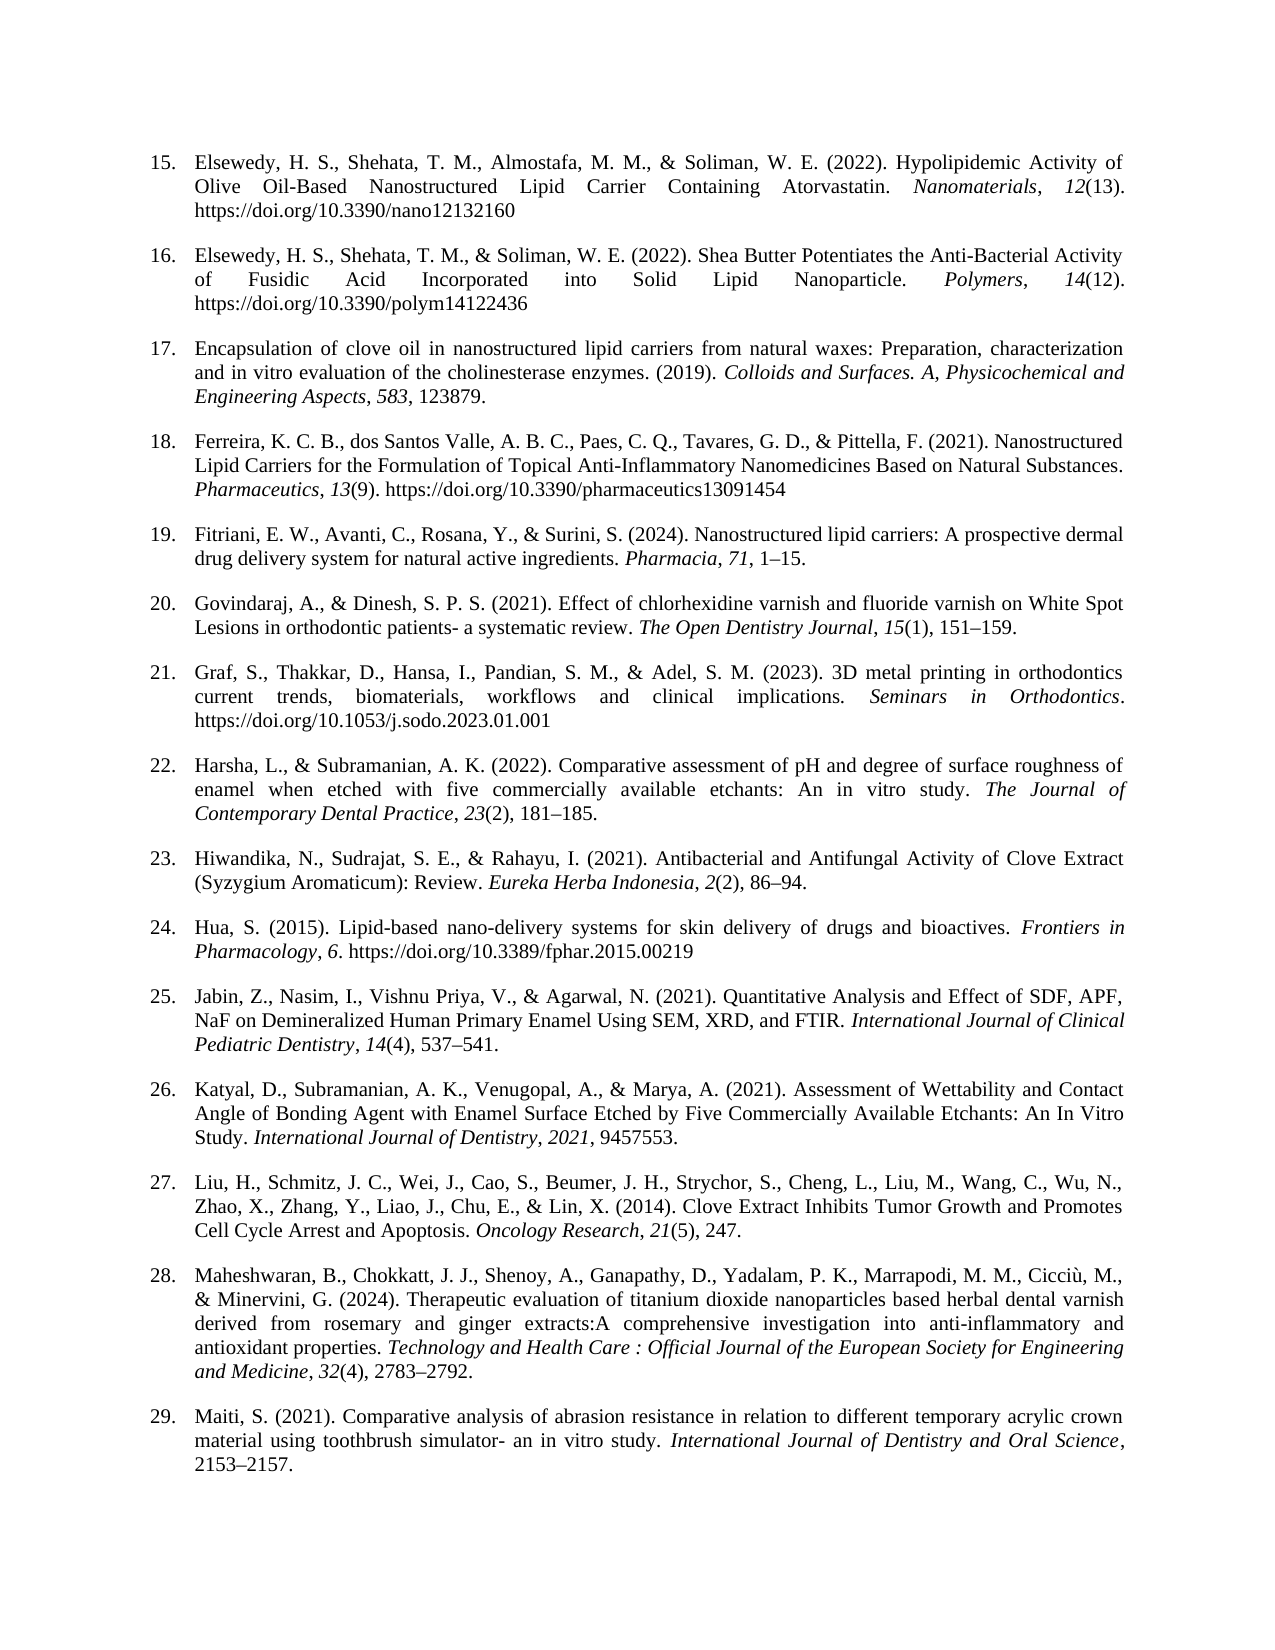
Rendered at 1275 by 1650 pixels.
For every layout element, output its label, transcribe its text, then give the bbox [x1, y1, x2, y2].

text Maiti, S. (2021). Comparative analysis of abrasion resistance in relation to different temporary acrylic crown material using toothbrush simulator- an in vitro study. International Journal of Dentistry and Oral Science, 2153–2157. [150, 1404, 1125, 1476]
text Govindaraj, A., & Dinesh, S. P. S. (2021). Effect of chlorhexidine varnish and fluoride varnish on White Spot Lesions in orthodontic patients- a systematic review. The Open Dentistry Journal, 15(1), 151–159. [150, 591, 1125, 639]
text Harsha, L., & Subramanian, A. K. (2022). Comparative assessment of pH and degree of surface roughness of enamel when etched with five commercially available etchants: An in vitro study. The Journal of Contemporary Dental Practice, 23(2), 181–185. [150, 753, 1125, 825]
text Liu, H., Schmitz, J. C., Wei, J., Cao, S., Beumer, J. H., Strychor, S., Cheng, L., Liu, M., Wang, C., Wu, N., Zhao, X., Zhang, Y., Liao, J., Chu, E., & Lin, X. (2014). Clove Extract Inhibits Tumor Growth and Promotes Cell Cycle Arrest and Apoptosis. Oncology Research, 21(5), 247. [150, 1170, 1125, 1242]
text Hiwandika, N., Sudrajat, S. E., & Rahayu, I. (2021). Antibacterial and Antifungal Activity of Clove Extract (Syzygium Aromaticum): Review. Eureka Herba Indonesia, 2(2), 86–94. [150, 846, 1125, 894]
text Graf, S., Thakkar, D., Hansa, I., Pandian, S. M., & Adel, S. M. (2023). 3D metal printing in orthodontics current trends, biomaterials, workflows and clinical implications. Seminars in Orthodontics. https://doi.org/10.1053/j.sodo.2023.01.001 [150, 660, 1125, 732]
text Maheshwaran, B., Chokkatt, J. J., Shenoy, A., Ganapathy, D., Yadalam, P. K., Marrapodi, M. M., Cicciù, M., & Minervini, G. (2024). Therapeutic evaluation of titanium dioxide nanoparticles based herbal dental varnish derived from rosemary and ginger extracts:A comprehensive investigation into anti-inflammatory and antioxidant properties. Technology and Health Care : Official Journal of the European Society for Engineering and Medicine, 32(4), 2783–2792. [150, 1263, 1125, 1383]
text Encapsulation of clove oil in nanostructured lipid carriers from natural waxes: Preparation, characterization and in vitro evaluation of the cholinesterase enzymes. (2019). Colloids and Surfaces. A, Physicochemical and Engineering Aspects, 583, 123879. [150, 336, 1125, 408]
text Katyal, D., Subramanian, A. K., Venugopal, A., & Marya, A. (2021). Assessment of Wettability and Contact Angle of Bonding Agent with Enamel Surface Etched by Five Commercially Available Etchants: An In Vitro Study. International Journal of Dentistry, 2021, 9457553. [150, 1077, 1125, 1149]
text Fitriani, E. W., Avanti, C., Rosana, Y., & Surini, S. (2024). Nanostructured lipid carriers: A prospective dermal drug delivery system for natural active ingredients. Pharmacia, 71, 1–15. [150, 522, 1125, 570]
text Hua, S. (2015). Lipid-based nano-delivery systems for skin delivery of drugs and bioactives. Frontiers in Pharmacology, 6. https://doi.org/10.3389/fphar.2015.00219 [150, 915, 1125, 963]
text Elsewedy, H. S., Shehata, T. M., & Soliman, W. E. (2022). Shea Butter Potentiates the Anti-Bacterial Activity of Fusidic Acid Incorporated into Solid Lipid Nanoparticle. Polymers, 14(12). https://doi.org/10.3390/polym14122436 [150, 243, 1125, 315]
text Elsewedy, H. S., Shehata, T. M., Almostafa, M. M., & Soliman, W. E. (2022). Hypolipidemic Activity of Olive Oil-Based Nanostructured Lipid Carrier Containing Atorvastatin. Nanomaterials, 12(13). https://doi.org/10.3390/nano12132160 [150, 150, 1125, 222]
text Jabin, Z., Nasim, I., Vishnu Priya, V., & Agarwal, N. (2021). Quantitative Analysis and Effect of SDF, APF, NaF on Demineralized Human Primary Enamel Using SEM, XRD, and FTIR. International Journal of Clinical Pediatric Dentistry, 14(4), 537–541. [150, 984, 1125, 1056]
text Ferreira, K. C. B., dos Santos Valle, A. B. C., Paes, C. Q., Tavares, G. D., & Pittella, F. (2021). Nanostructured Lipid Carriers for the Formulation of Topical Anti-Inflammatory Nanomedicines Based on Natural Substances. Pharmaceutics, 13(9). https://doi.org/10.3390/pharmaceutics13091454 [150, 429, 1125, 501]
